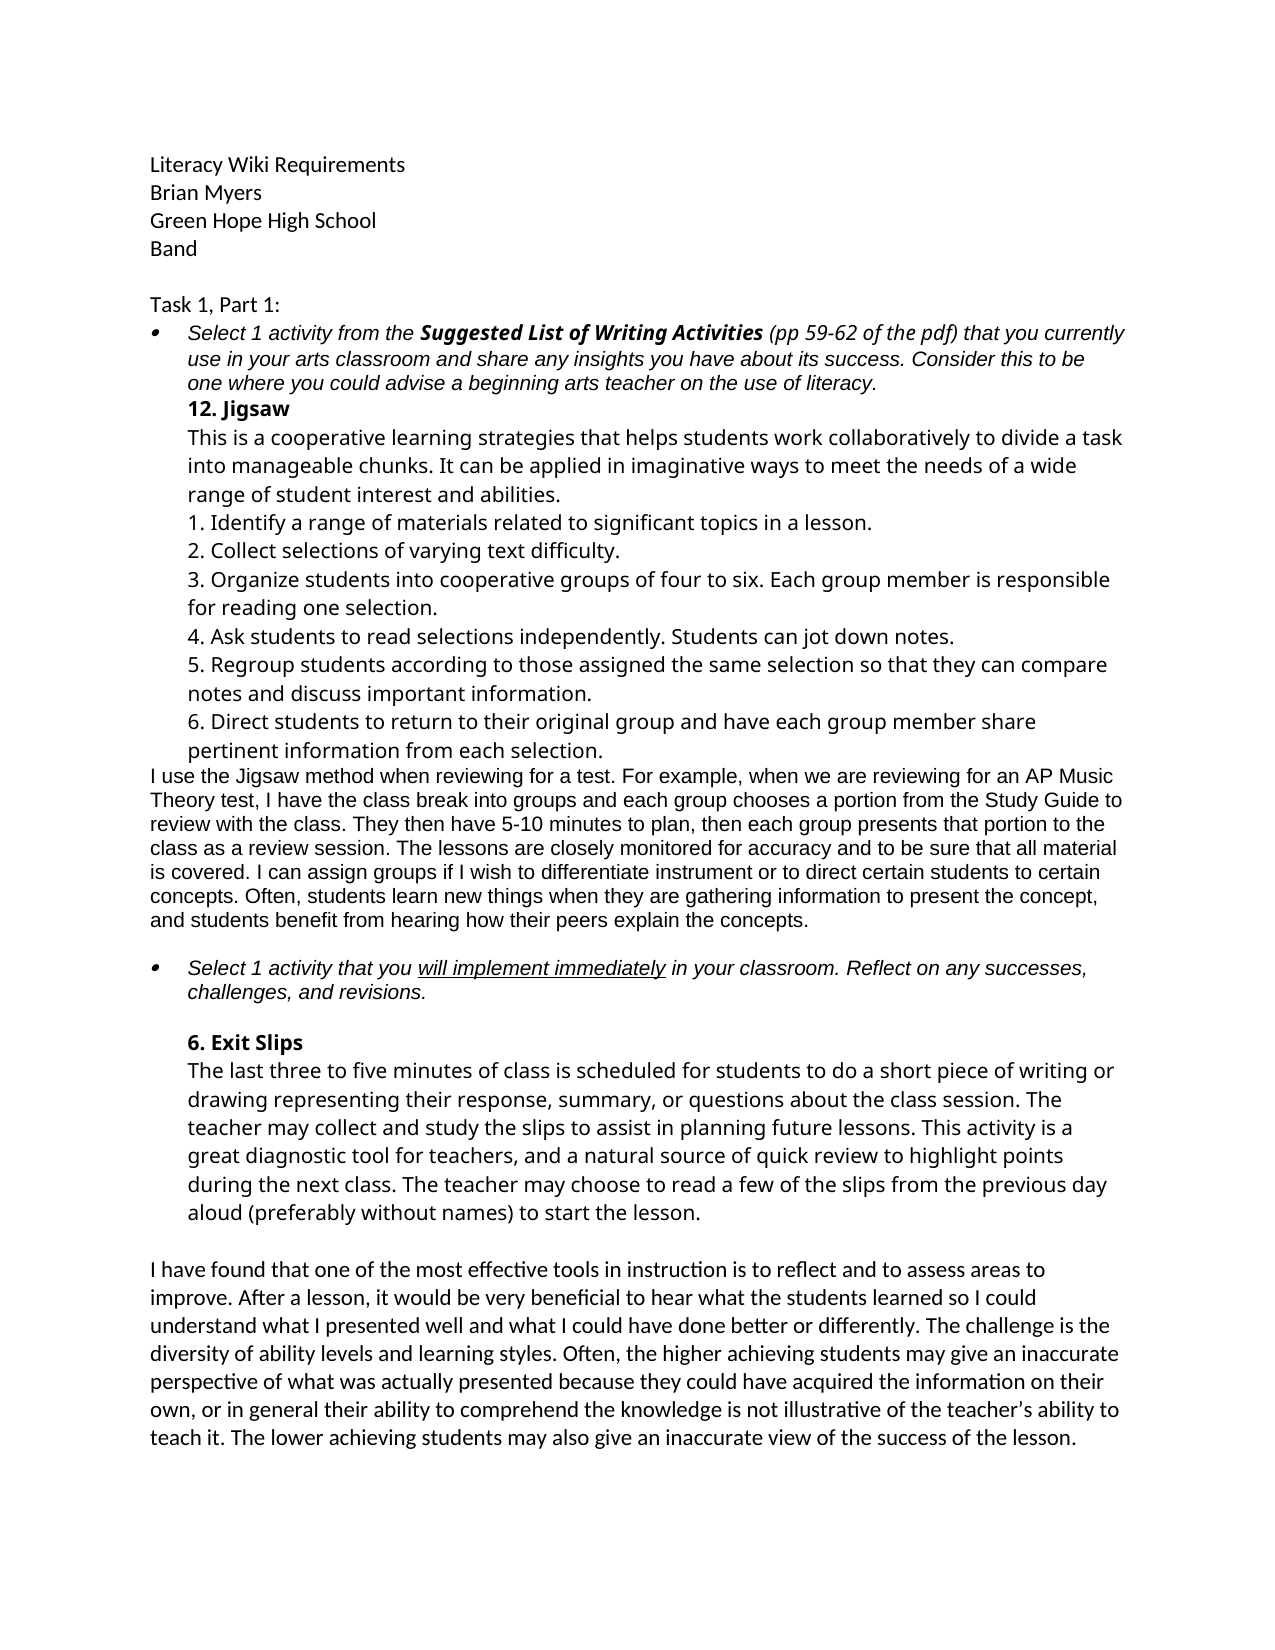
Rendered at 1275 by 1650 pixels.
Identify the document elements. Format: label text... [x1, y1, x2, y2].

text Task 1, Part 1: [150, 290, 1125, 318]
text 12. Jigsaw [187, 394, 1125, 423]
list Select 1 activity from the Suggested List of Writing Activities (pp 59-62 of the pdf) that you currently use in your arts classroom and share any insights you have about its success. Consider this to be one where you could advise a beginning arts teacher on the use of literacy. [150, 318, 1125, 394]
text Brian Myers [150, 178, 1125, 206]
text 2. Collect selections of varying text difficulty. [187, 537, 1125, 565]
text 5. Regroup students according to those assigned the same selection so that they can compare notes and discuss important information. [187, 650, 1125, 707]
text I use the Jigsaw method when reviewing for a test. For example, when we are reviewing for an AP Music Theory test, I have the class break into groups and each group chooses a portion from the Study Guide to review with the class. They then have 5-10 minutes to plan, then each group presents that portion to the class as a review session. The lessons are closely monitored for accuracy and to be sure that all material is covered. I can assign groups if I wish to differentiate instrument or to direct certain students to certain concepts. Often, students learn new things when they are gathering information to present the concept, and students benefit from hearing how their peers explain the concepts. [150, 764, 1125, 932]
text 6. Exit Slips [187, 1028, 1125, 1056]
text Literacy Wiki Requirements [150, 150, 1125, 178]
text 1. Identify a range of materials related to significant topics in a lesson. [187, 508, 1125, 537]
text I have found that one of the most effective tools in instruction is to reflect and to assess areas to improve. After a lesson, it would be very beneficial to hear what the students learned so I could understand what I presented well and what I could have done better or differently. The challenge is the diversity of ability levels and learning styles. Often, the higher achieving students may give an inaccurate perspective of what was actually presented because they could have acquired the information on their own, or in general their ability to comprehend the knowledge is not illustrative of the teacher’s ability to teach it. The lower achieving students may also give an inaccurate view of the success of the lesson. [150, 1255, 1125, 1451]
text Band [150, 234, 1125, 262]
text This is a cooperative learning strategies that helps students work collaboratively to divide a task into manageable chunks. It can be applied in imaginative ways to meet the needs of a wide range of student interest and abilities. [187, 423, 1125, 508]
text 6. Direct students to return to their original group and have each group member share pertinent information from each selection. [187, 707, 1125, 764]
text 3. Organize students into cooperative groups of four to six. Each group member is responsible for reading one selection. [187, 565, 1125, 622]
text Green Hope High School [150, 206, 1125, 234]
list Select 1 activity that you will implement immediately in your classroom. Reflect on any successes, challenges, and revisions. [150, 956, 1125, 1004]
text 4. Ask students to read selections independently. Students can jot down notes. [187, 622, 1125, 650]
text The last three to five minutes of class is scheduled for students to do a short piece of writing or drawing representing their response, summary, or questions about the class session. The teacher may collect and study the slips to assist in planning future lessons. This activity is a great diagnostic tool for teachers, and a natural source of quick review to highlight points during the next class. The teacher may choose to read a few of the slips from the previous day aloud (preferably without names) to start the lesson. [187, 1056, 1125, 1227]
